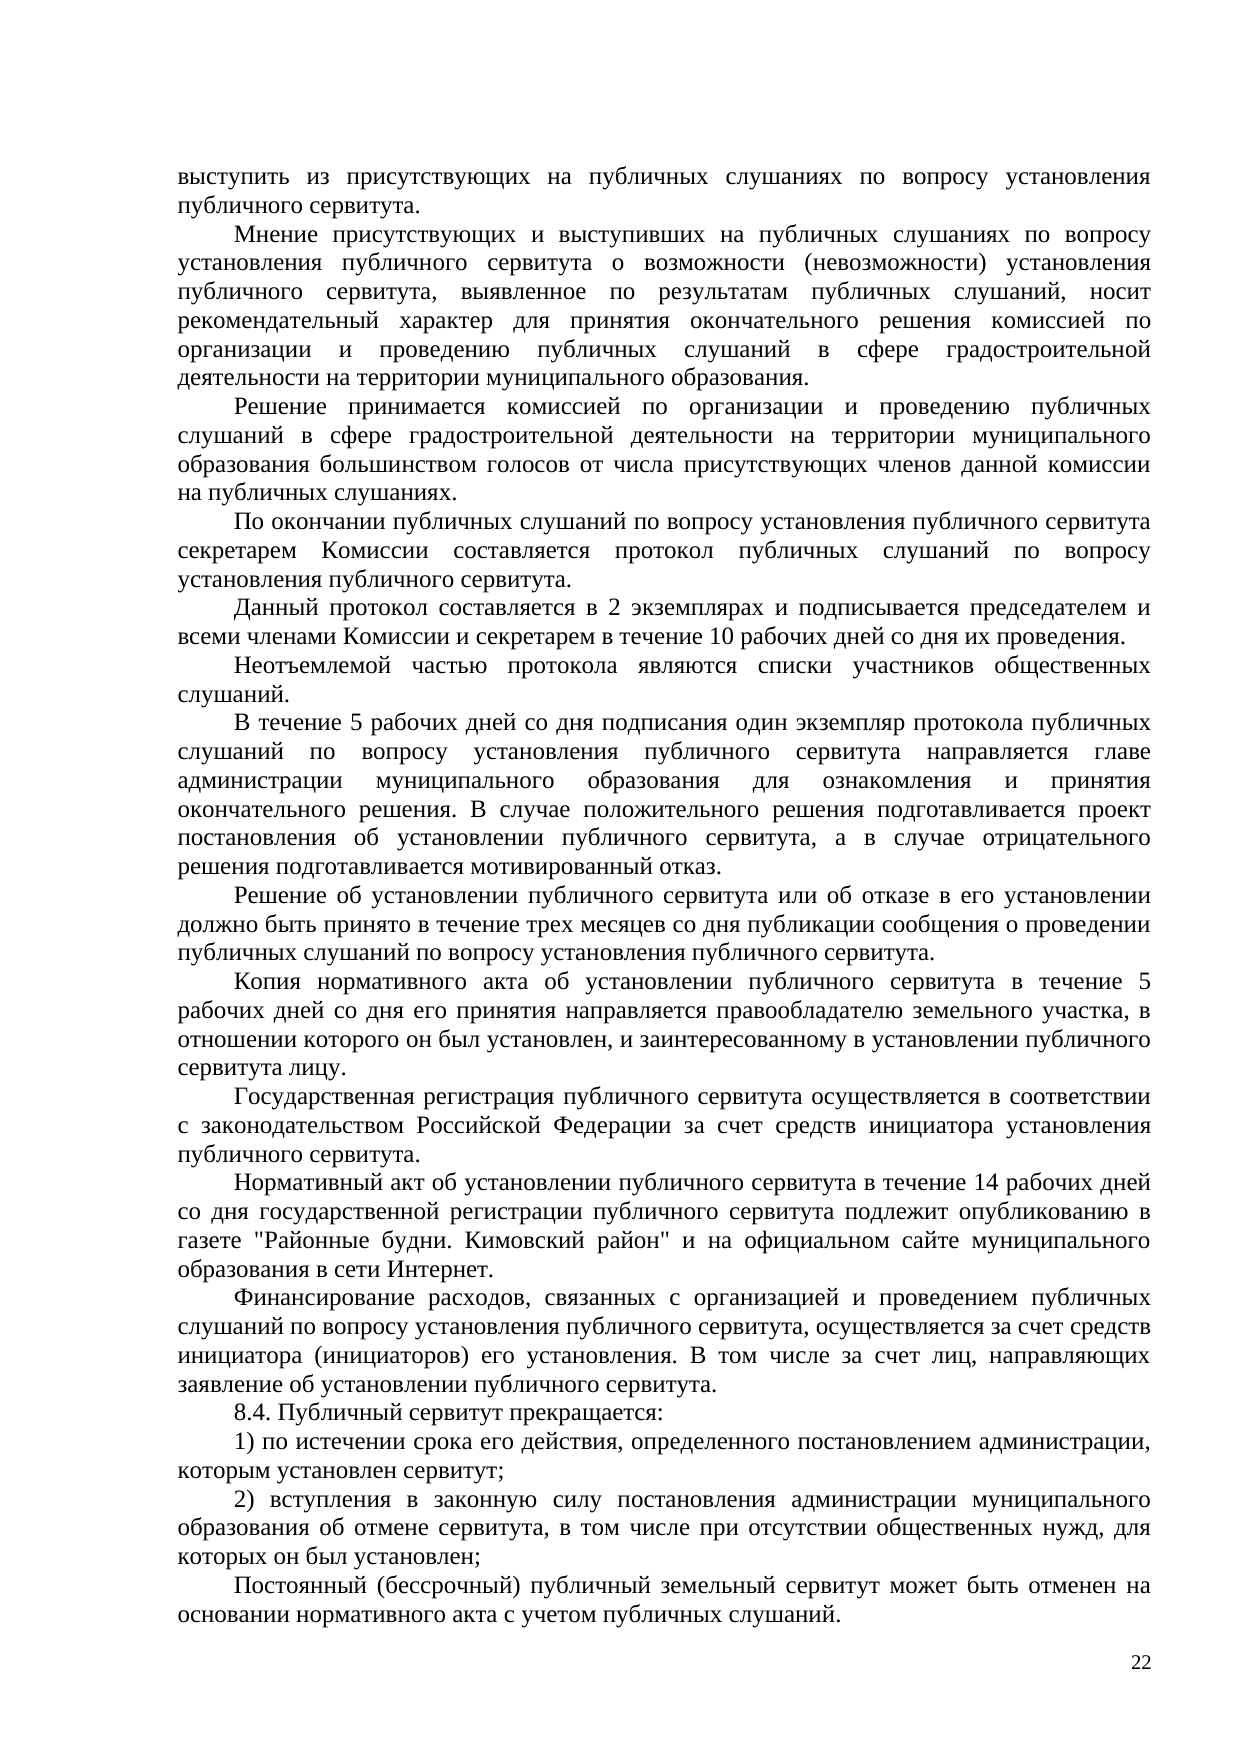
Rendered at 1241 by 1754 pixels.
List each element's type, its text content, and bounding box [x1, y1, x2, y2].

text Данный протокол составляется в 2 экземплярах и подписывается председателем и всеми членами Комиссии и секретарем в течение 10 рабочих дней со дня их проведения. [177, 592, 1152, 650]
text Постоянный (бессрочный) публичный земельный сервитут может быть отменен на основании нормативного акта с учетом публичных слушаний. [177, 1570, 1152, 1627]
text Мнение присутствующих и выступивших на публичных слушаниях по вопросу установления публичного сервитута о возможности (невозможности) установления публичного сервитута, выявленное по результатам публичных слушаний, носит рекомендательный характер для принятия окончательного решения комиссией по организации и проведению публичных слушаний в сфере градостроительной деятельности на территории муниципального образования. [177, 219, 1152, 391]
text 1) по истечении срока его действия, определенного постановлением администрации, которым установлен сервитут; [177, 1426, 1152, 1484]
text Государственная регистрация публичного сервитута осуществляется в соответствии с законодательством Российской Федерации за счет средств инициатора установления публичного сервитута. [177, 1081, 1152, 1167]
text Копия нормативного акта об установлении публичного сервитута в течение 5 рабочих дней со дня его принятия направляется правообладателю земельного участка, в отношении которого он был установлен, и заинтересованному в установлении публичного сервитута лицу. [177, 966, 1152, 1081]
text Решение принимается комиссией по организации и проведению публичных слушаний в сфере градостроительной деятельности на территории муниципального образования большинством голосов от числа присутствующих членов данной комиссии на публичных слушаниях. [177, 391, 1152, 506]
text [177, 161, 1152, 219]
text По окончании публичных слушаний по вопросу установления публичного сервитута секретарем Комиссии составляется протокол публичных слушаний по вопросу установления публичного сервитута. [177, 506, 1152, 592]
text Нормативный акт об установлении публичного сервитута в течение 14 рабочих дней со дня государственной регистрации публичного сервитута подлежит опубликованию в газете "Районные будни. Кимовский район" и на официальном сайте муниципального образования в сети Интернет. [177, 1167, 1152, 1282]
text В течение 5 рабочих дней со дня подписания один экземпляр протокола публичных слушаний по вопросу установления публичного сервитута направляется главе администрации муниципального образования для ознакомления и принятия окончательного решения. В случае положительного решения подготавливается проект постановления об установлении публичного сервитута, а в случае отрицательного решения подготавливается мотивированный отказ. [177, 707, 1152, 880]
text Решение об установлении публичного сервитута или об отказе в его установлении должно быть принято в течение трех месяцев со дня публикации сообщения о проведении публичных слушаний по вопросу установления публичного сервитута. [177, 880, 1152, 966]
text Неотъемлемой частью протокола являются списки участников общественных слушаний. [177, 650, 1152, 707]
text 2) вступления в законную силу постановления администрации муниципального образования об отмене сервитута, в том числе при отсутствии общественных нужд, для которых он был установлен; [177, 1484, 1152, 1570]
text 8.4. Публичный сервитут прекращается: [177, 1397, 1152, 1426]
text Финансирование расходов, связанных с организацией и проведением публичных слушаний по вопросу установления публичного сервитута, осуществляется за счет средств инициатора (инициаторов) его установления. В том числе за счет лиц, направляющих заявление об установлении публичного сервитута. [177, 1282, 1152, 1397]
